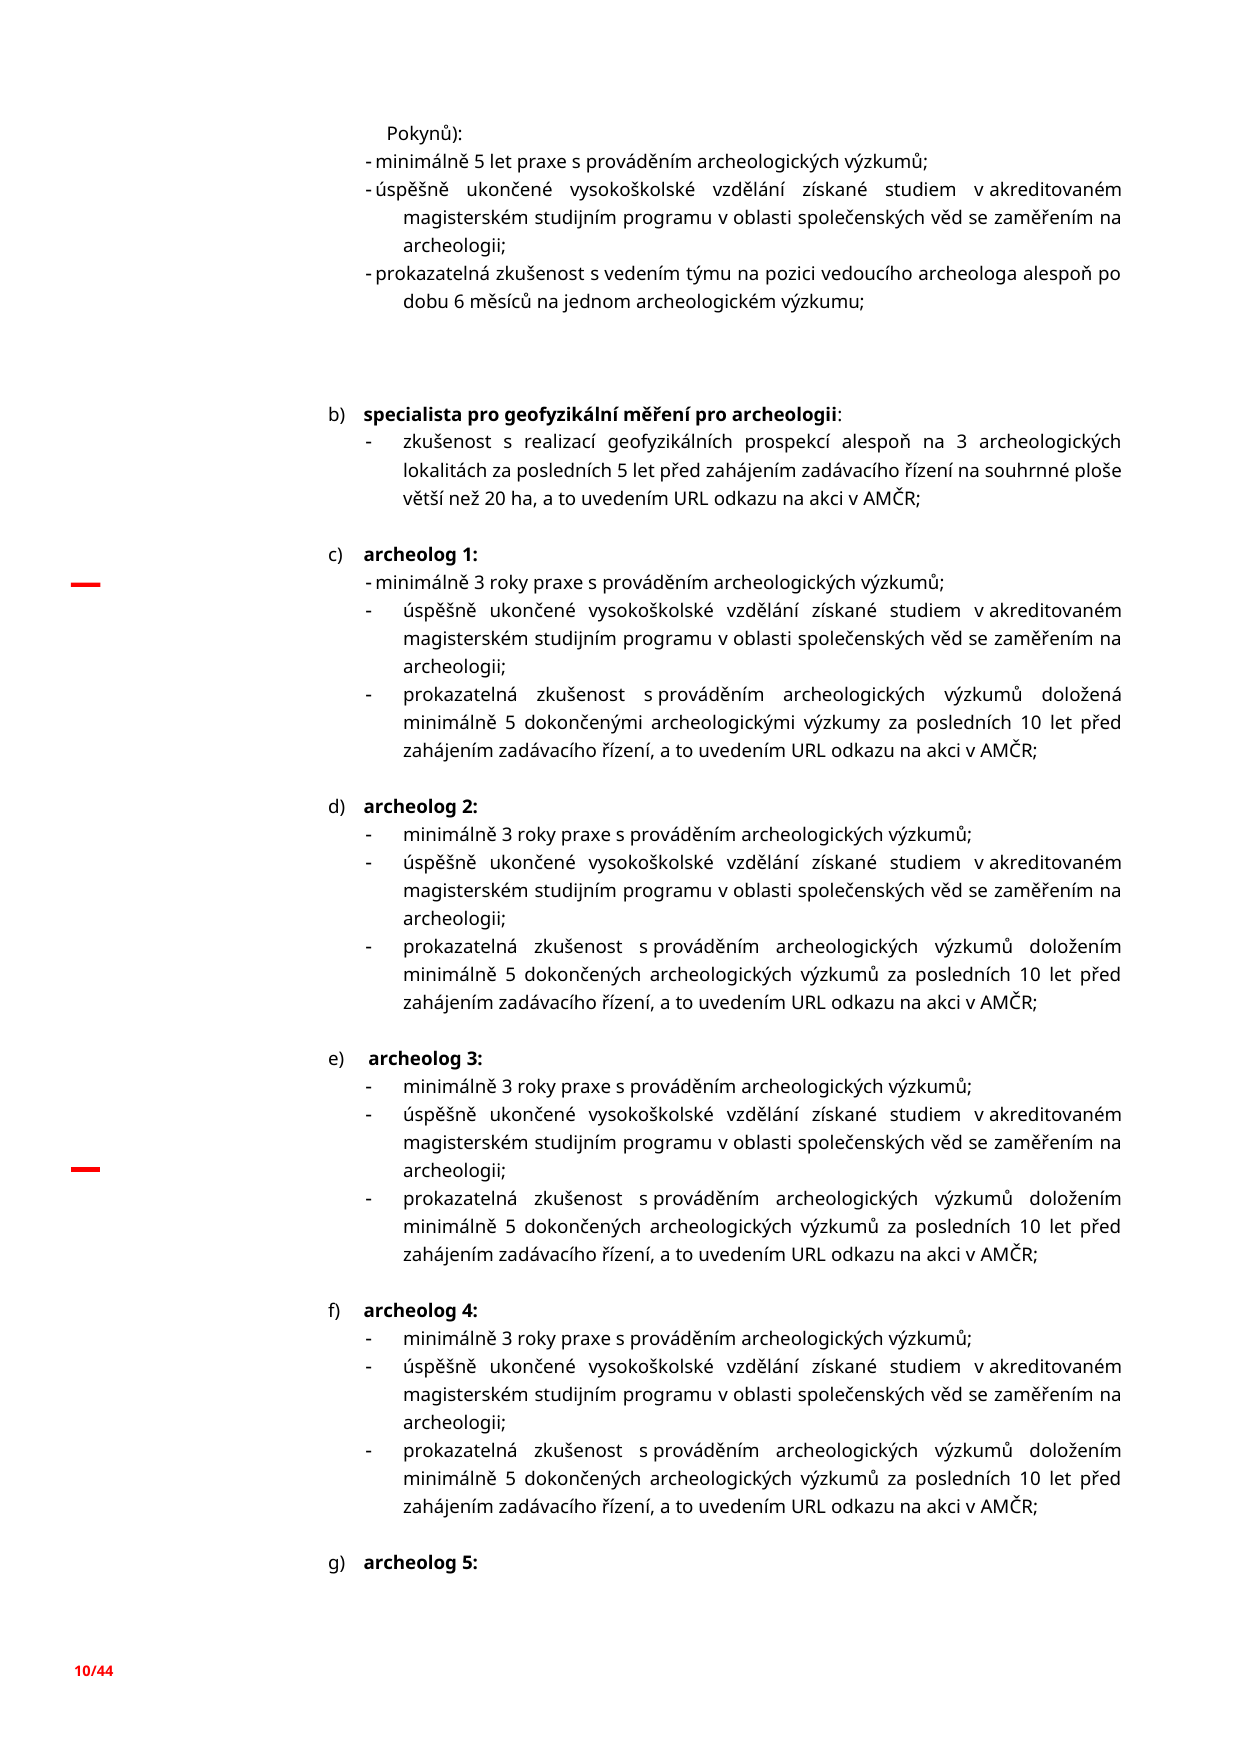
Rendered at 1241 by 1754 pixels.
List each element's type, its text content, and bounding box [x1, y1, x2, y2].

list archeolog 1: [328, 541, 1122, 566]
list minimálně 3 roky praxe s prováděním archeologických výzkumů; [365, 569, 1122, 594]
list minimálně 3 roky praxe s prováděním archeologických výzkumů; [365, 1326, 1122, 1351]
list minimálně 3 roky praxe s prováděním archeologických výzkumů; [365, 1073, 1122, 1099]
list archeolog 4: [328, 1297, 1122, 1323]
list archeolog 2: [328, 793, 1122, 819]
list zkušenost s realizací geofyzikálních prospekcí alespoň na 3 archeologických lokalitách za posledních 5 let před zahájením zadávacího řízení na souhrnné ploše větší než 20 ha, a to uvedením URL odkazu na akci v AMČR; [365, 429, 1122, 510]
list prokazatelná zkušenost s prováděním archeologických výzkumů doložená minimálně 5 dokončenými archeologickými výzkumy za posledních 10 let před zahájením zadávacího řízení, a to uvedením URL odkazu na akci v AMČR; [365, 681, 1122, 763]
list archeolog 5: [328, 1550, 1122, 1575]
list archeolog 3: [328, 1045, 1122, 1071]
list prokazatelná zkušenost s vedením týmu na pozici vedoucího archeologa alespoň po dobu 6 měsíců na jednom archeologickém výzkumu; [365, 261, 1122, 314]
text Pokynů): [328, 121, 1122, 146]
list minimálně 5 let praxe s prováděním archeologických výzkumů; [365, 149, 1122, 174]
list minimálně 3 roky praxe s prováděním archeologických výzkumů; [365, 821, 1122, 847]
list specialista pro geofyzikální měření pro archeologii: [328, 401, 1122, 426]
